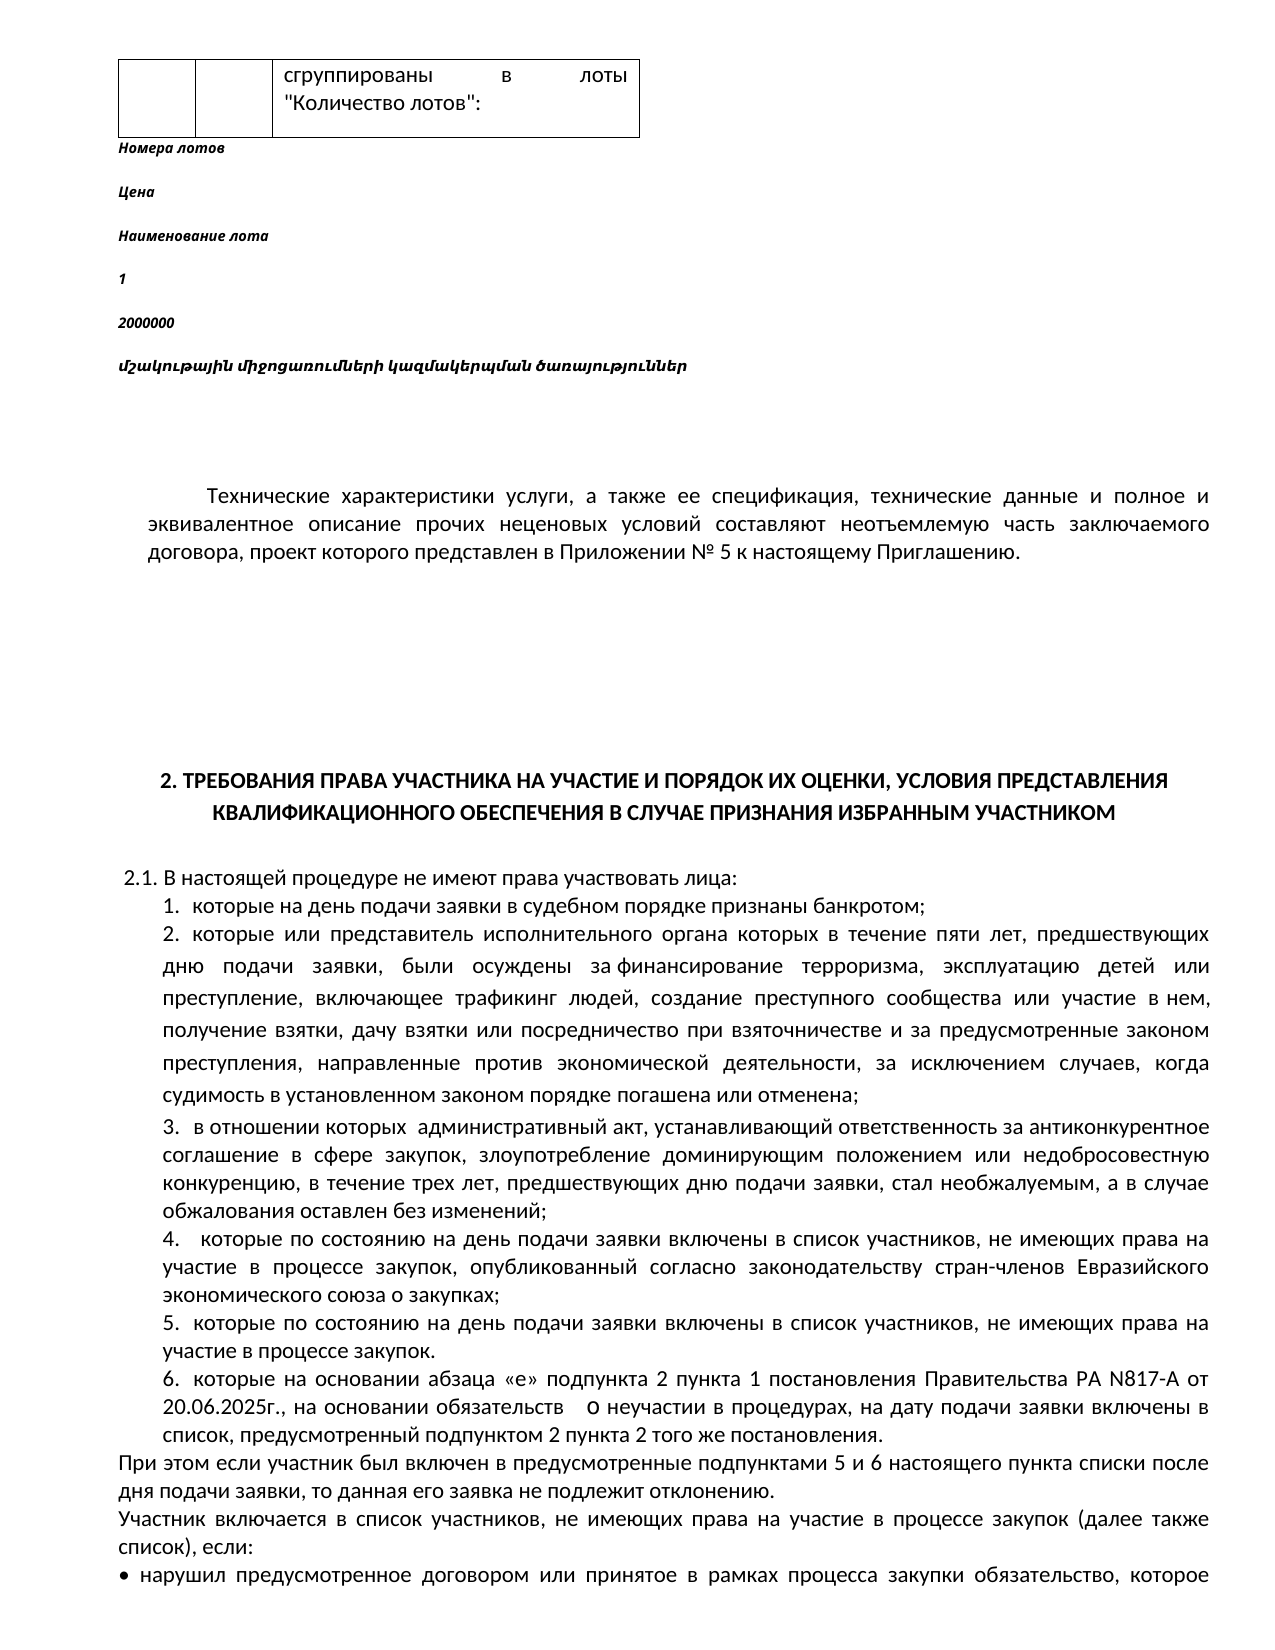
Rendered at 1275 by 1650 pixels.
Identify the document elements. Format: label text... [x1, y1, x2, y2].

list которые по состоянию на день подачи заявки включены в список участников, не имеющих права на участие в процессе закупок, опубликованный согласно законодательству стран-членов Евразийского экономического союза о закупках; [162, 1224, 1211, 1308]
list которые на основании абзаца «е» подпункта 2 пункта 1 постановления Правительства РА N817-А от 20.06.2025г., на основании обязательств օ неучастии в процедурах, на дату подачи заявки включены в список, предусмотренный подпунктом 2 пункта 2 того же постановления. [162, 1364, 1211, 1448]
list в отношении которых административный акт, устанавливающий ответственность за антиконкурентное соглашение в сфере закупок, злоупотребление доминирующим положением или недобросовестную конкуренцию, в течение трех лет, предшествующих дню подачи заявки, стал необжалуемым, а в случае обжалования оставлен без изменений; [162, 1112, 1211, 1224]
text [118, 1560, 1211, 1588]
text 2. ТРЕБОВАНИЯ ПРАВА УЧАСТНИКА НА УЧАСТИЕ И ПОРЯДОК ИХ ОЦЕНКИ, УСЛОВИЯ ПРЕДСТАВЛЕНИЯ КВАЛИФИКАЦИОННОГО ОБЕСПЕЧЕНИЯ В СЛУЧАЕ ПРИЗНАНИЯ ИЗБРАННЫМ УЧАСТНИКОМ [118, 766, 1211, 826]
list которые по состоянию на день подачи заявки включены в список участников, не имеющих права на участие в процессе закупок. [162, 1308, 1211, 1364]
text Технические характеристики услуги, а также ее спецификация, технические данные и полное и эквивалентное описание прочих неценовых условий составляют неотъемлемую часть заключаемого договора, проект которого представлен в Приложении № 5 к настоящему Приглашению. [148, 481, 1211, 565]
text Участник включается в список участников, не имеющих права на участие в процессе закупок (далее также список), если: [118, 1504, 1211, 1560]
text 2.1. В настоящей процедуре не имеют права участвовать лица: [118, 863, 1211, 891]
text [283, 60, 628, 116]
list которые или представитель исполнительного органа которых в течение пяти лет, предшествующих дню подачи заявки, были осуждены за финансирование терроризма, эксплуатацию детей или преступление, включающее трафикинг людей, создание преступного сообщества или участие в нем, получение взятки, дачу взятки или посредничество при взяточничестве и за предусмотренные законом преступления, направленные против экономической деятельности, за исключением случаев, когда судимость в установленном законом порядке погашена или отменена; [162, 919, 1211, 1108]
text При этом если участник был включен в предусмотренные подпунктами 5 и 6 настоящего пункта списки после дня подачи заявки, то данная его заявка не подлежит отклонению. [118, 1448, 1211, 1504]
list которые на день подачи заявки в судебном порядке признаны банкротом; [162, 891, 1211, 919]
